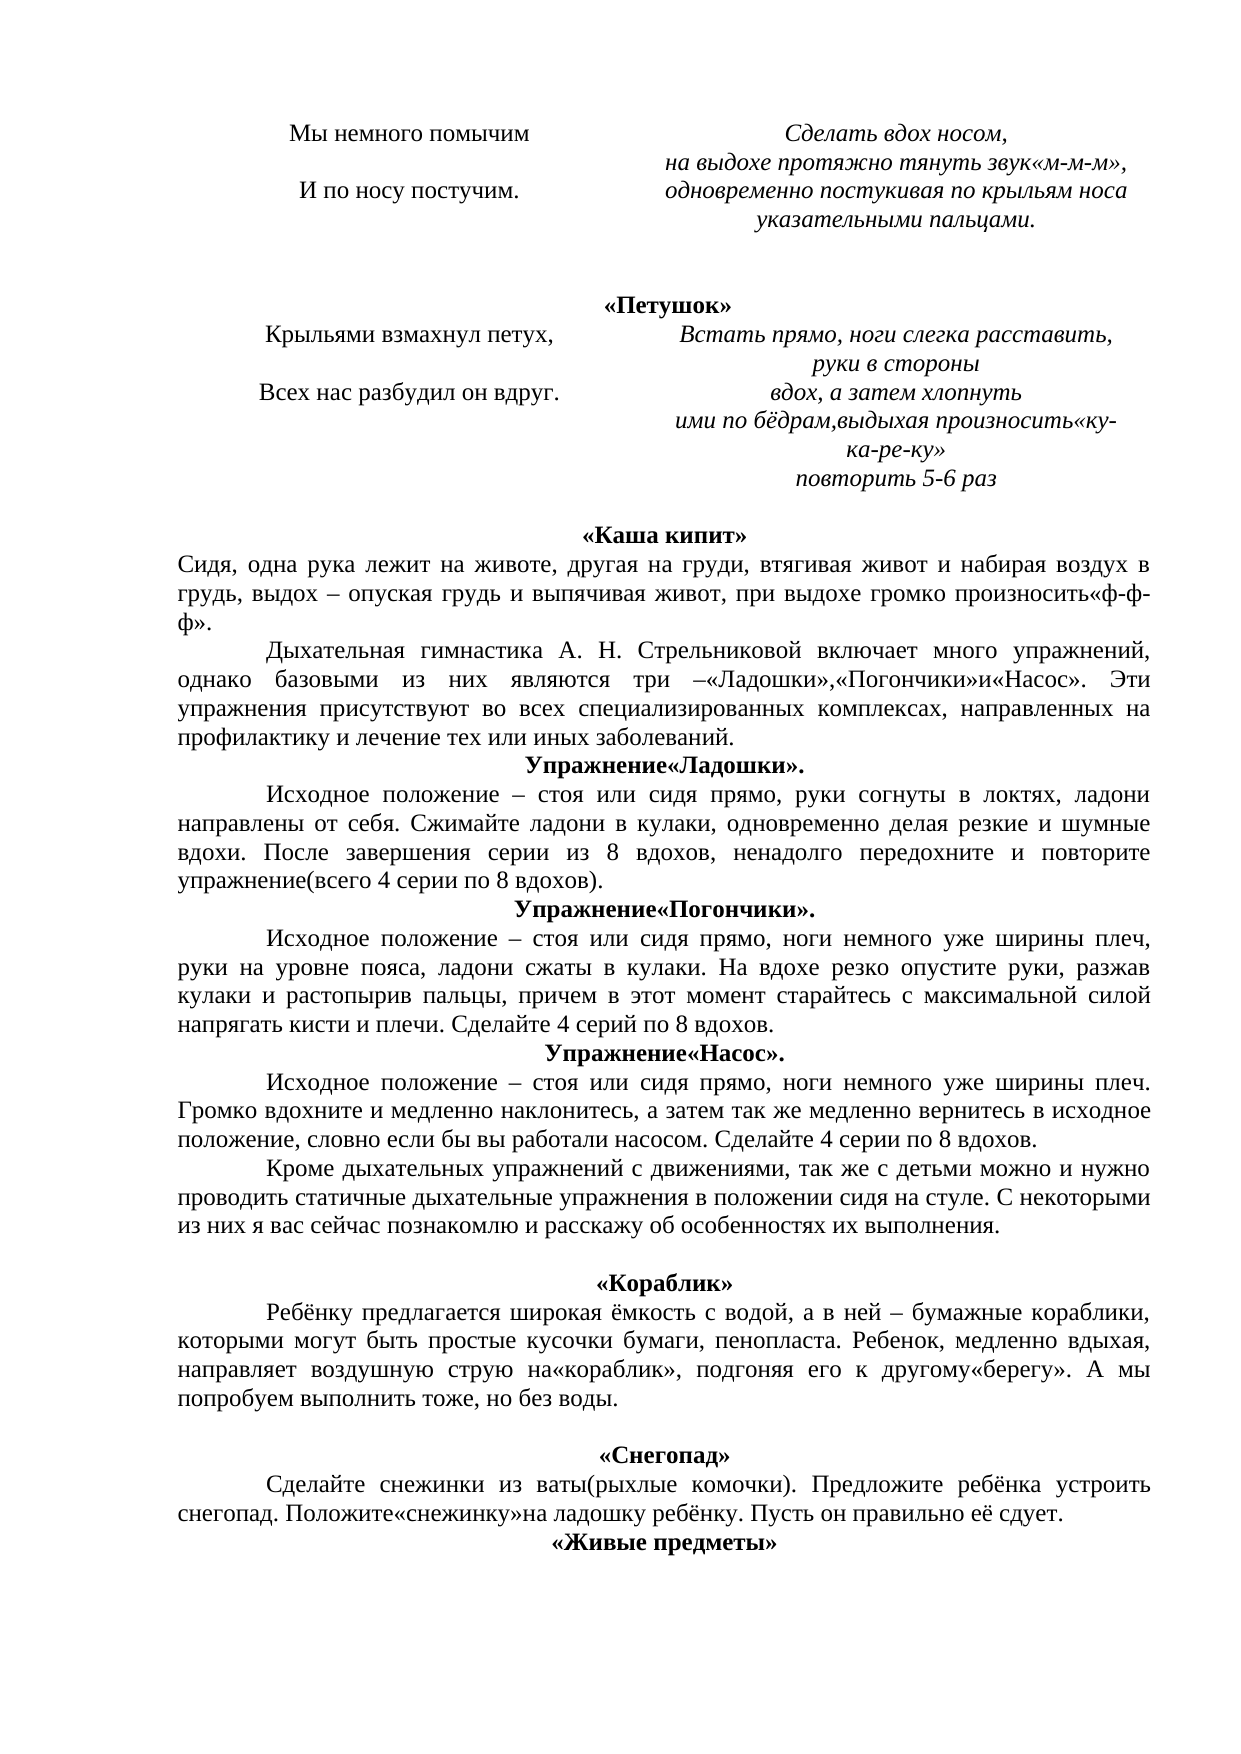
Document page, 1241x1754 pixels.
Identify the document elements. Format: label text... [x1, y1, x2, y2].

table_header Встать прямо, ноги слегка расставить, руки в стороны [653, 319, 1139, 377]
text «Снегопад» [177, 1441, 1152, 1469]
text Упражнение«Насос». [177, 1038, 1152, 1067]
text Исходное положение – стоя или сидя прямо, ноги немного уже ширины плеч. Громко вдохните и медленно наклонитесь, а затем так же медленно вернитесь в исходное положение, словно если бы вы работали насосом. Сделайте 4 серии по 8 вдохов. [177, 1067, 1152, 1153]
table_cell вдох, а затем хлопнуть ими по бёдрам,выдыхая произносить«ку-ка-ре-ку» повторить 5-6 раз [653, 377, 1139, 492]
text Ребёнку предлагается широкая ёмкость с водой, а в ней – бумажные кораблики, которыми могут быть простые кусочки бумаги, пенопласта. Ребенок, медленно вдыхая, направляет воздушную струю на«кораблик», подгоняя его к другому«берегу». А мы попробуем выполнить тоже, но без воды. [177, 1297, 1152, 1412]
table_header Сделать вдох носом, на выдохе протяжно тянуть звук«м-м-м», [653, 118, 1139, 176]
text Кроме дыхательных упражнений с движениями, так же с детьми можно и нужно проводить статичные дыхательные упражнения в положении сидя на стуле. С некоторыми из них я вас сейчас познакомлю и расскажу об особенностях их выполнения. [177, 1153, 1152, 1239]
text Дыхательная гимнастика А. Н. Стрельниковой включает много упражнений, однако базовыми из них являются три –«Ладошки»,«Погончики»и«Насос». Эти упражнения присутствуют во всех специализированных комплексах, направленных на профилактику и лечение тех или иных заболеваний. [177, 636, 1152, 751]
table_cell Всех нас разбудил он вдруг. [166, 377, 653, 492]
text «Кораблик» [177, 1268, 1152, 1297]
text Сделайте снежинки из ваты(рыхлые комочки). Предложите ребёнка устроить снегопад. Положите«снежинку»на ладошку ребёнку. Пусть он правильно её сдует. [177, 1469, 1152, 1527]
table_header Крыльями взмахнул петух, [166, 319, 653, 377]
text «Каша кипит» [177, 521, 1152, 549]
text Исходное положение – стоя или сидя прямо, ноги немного уже ширины плеч, руки на уровне пояса, ладони сжаты в кулаки. На вдохе резко опустите руки, разжав кулаки и растопырив пальцы, причем в этот момент старайтесь с максимальной силой напрягать кисти и плечи. Сделайте 4 серий по 8 вдохов. [177, 923, 1152, 1038]
table_header Мы немного помычим [166, 118, 653, 176]
text «Петушок» [177, 291, 1152, 319]
text Сидя, одна рука лежит на животе, другая на груди, втягивая живот и набирая воздух в грудь, выдох – опуская грудь и выпячивая живот, при выдохе громко произносить«ф-ф-ф». [177, 549, 1152, 636]
table_cell И по носу постучим. [166, 176, 653, 262]
text «Живые предметы» [177, 1527, 1152, 1556]
text Исходное положение – стоя или сидя прямо, руки согнуты в локтях, ладони направлены от себя. Сжимайте ладони в кулаки, одновременно делая резкие и шумные вдохи. После завершения серии из 8 вдохов, ненадолго передохните и повторите упражнение(всего 4 серии по 8 вдохов). [177, 779, 1152, 894]
text Упражнение«Ладошки». [177, 751, 1152, 779]
table_cell одновременно постукивая по крыльям носа указательными пальцами. [653, 176, 1139, 262]
text Упражнение«Погончики». [177, 894, 1152, 923]
